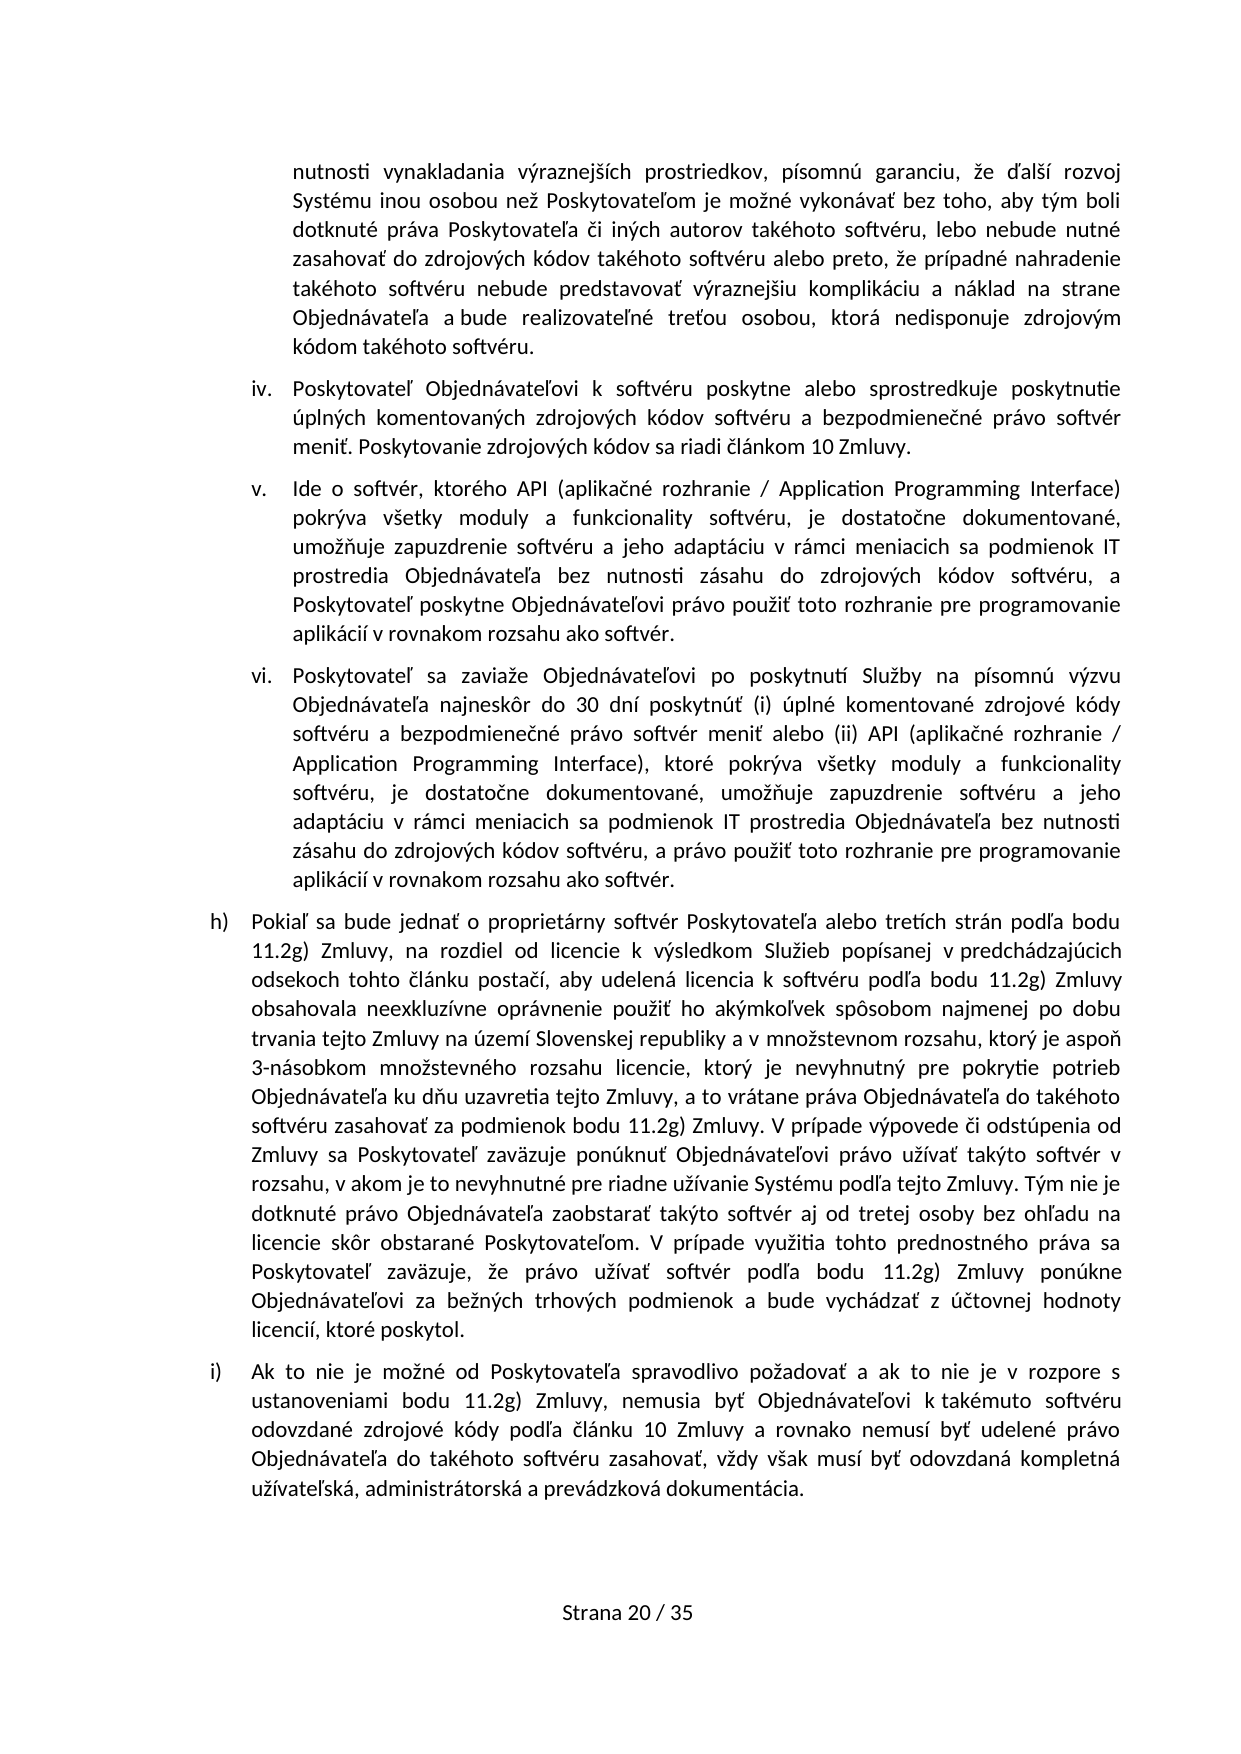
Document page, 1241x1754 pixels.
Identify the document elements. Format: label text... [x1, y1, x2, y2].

list Ak to nie je možné od Poskytovateľa spravodlivo požadovať a ak to nie je v rozpore s ustanoveniami bodu 11.2g) Zmluvy, nemusia byť Objednávateľovi k takémuto softvéru odovzdané zdrojové kódy podľa článku 10 Zmluvy a rovnako nemusí byť udelené právo Objednávateľa do takéhoto softvéru zasahovať, vždy však musí byť odovzdaná kompletná užívateľská, administrátorská a prevádzková dokumentácia. [210, 1356, 1122, 1502]
list Ide o softvér, ktorého API (aplikačné rozhranie / Application Programming Interface) pokrýva všetky moduly a funkcionality softvéru, je dostatočne dokumentované, umožňuje zapuzdrenie softvéru a jeho adaptáciu v rámci meniacich sa podmienok IT prostredia Objednávateľa bez nutnosti zásahu do zdrojových kódov softvéru, a Poskytovateľ poskytne Objednávateľovi právo použiť toto rozhranie pre programovanie aplikácií v rovnakom rozsahu ako softvér. [251, 473, 1122, 648]
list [251, 156, 1122, 360]
list Pokiaľ sa bude jednať o proprietárny softvér Poskytovateľa alebo tretích strán podľa bodu 11.2g) Zmluvy, na rozdiel od licencie k výsledkom Služieb popísanej v predchádzajúcich odsekoch tohto článku postačí, aby udelená licencia k softvéru podľa bodu 11.2g) Zmluvy obsahovala neexkluzívne oprávnenie použiť ho akýmkoľvek spôsobom najmenej po dobu trvania tejto Zmluvy na území Slovenskej republiky a v množstevnom rozsahu, ktorý je aspoň 3-násobkom množstevného rozsahu licencie, ktorý je nevyhnutný pre pokrytie potrieb Objednávateľa ku dňu uzavretia tejto Zmluvy, a to vrátane práva Objednávateľa do takéhoto softvéru zasahovať za podmienok bodu 11.2g) Zmluvy. V prípade výpovede či odstúpenia od Zmluvy sa Poskytovateľ zaväzuje ponúknuť Objednávateľovi právo užívať takýto softvér v rozsahu, v akom je to nevyhnutné pre riadne užívanie Systému podľa tejto Zmluvy. Tým nie je dotknuté právo Objednávateľa zaobstarať takýto softvér aj od tretej osoby bez ohľadu na licencie skôr obstarané Poskytovateľom. V prípade využitia tohto prednostného práva sa Poskytovateľ zaväzuje, že právo užívať softvér podľa bodu 11.2g) Zmluvy ponúkne Objednávateľovi za bežných trhových podmienok a bude vychádzať z účtovnej hodnoty licencií, ktoré poskytol. [210, 906, 1122, 1343]
list Poskytovateľ sa zaviaže Objednávateľovi po poskytnutí Služby na písomnú výzvu Objednávateľa najneskôr do 30 dní poskytnúť (i) úplné komentované zdrojové kódy softvéru a bezpodmienečné právo softvér meniť alebo (ii) API (aplikačné rozhranie / Application Programming Interface), ktoré pokrýva všetky moduly a funkcionality softvéru, je dostatočne dokumentované, umožňuje zapuzdrenie softvéru a jeho adaptáciu v rámci meniacich sa podmienok IT prostredia Objednávateľa bez nutnosti zásahu do zdrojových kódov softvéru, a právo použiť toto rozhranie pre programovanie aplikácií v rovnakom rozsahu ako softvér. [251, 660, 1122, 893]
list Poskytovateľ Objednávateľovi k softvéru poskytne alebo sprostredkuje poskytnutie úplných komentovaných zdrojových kódov softvéru a bezpodmienečné právo softvér meniť. Poskytovanie zdrojových kódov sa riadi článkom 10 Zmluvy. [251, 373, 1122, 460]
